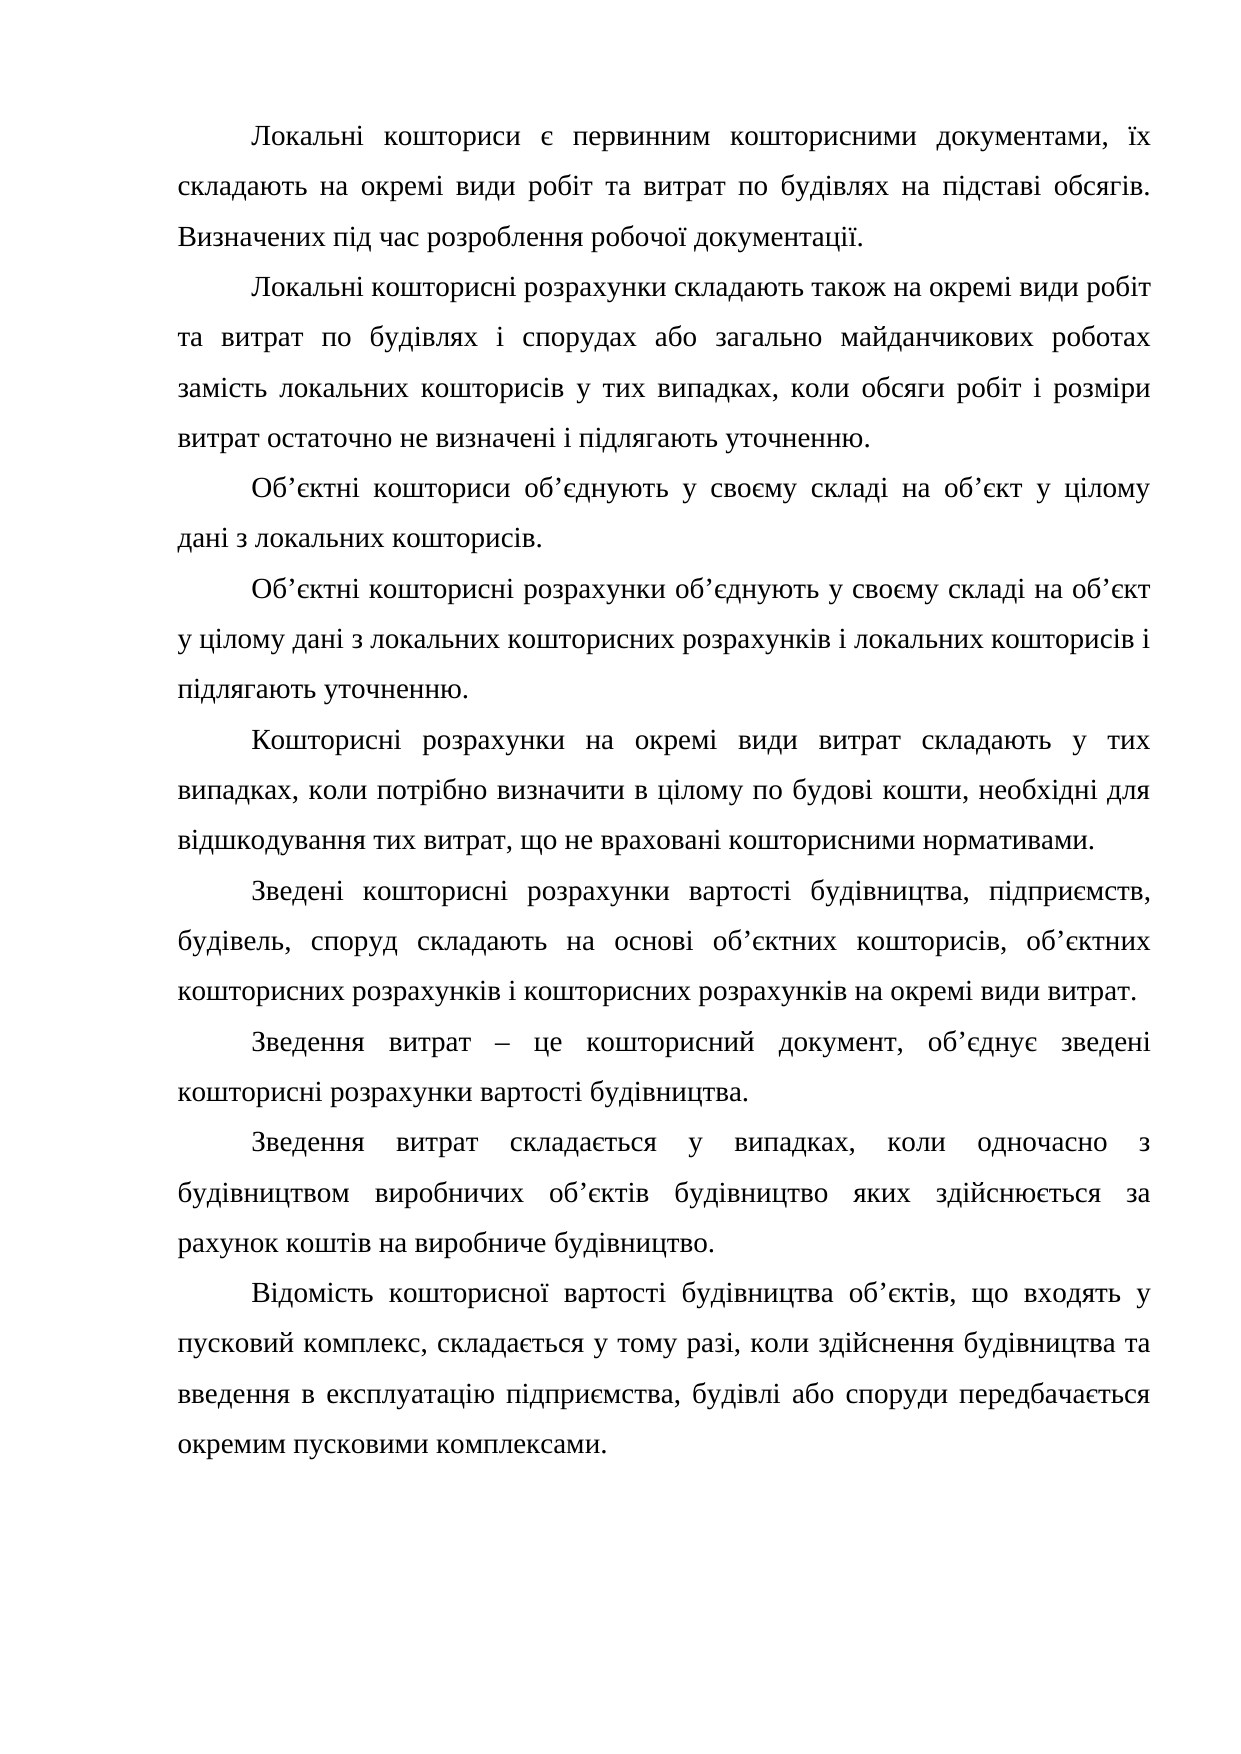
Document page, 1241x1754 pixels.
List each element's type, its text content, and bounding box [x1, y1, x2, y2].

text Кошторисні розрахунки на окремі види витрат складають у тих випадках, коли потрібно визначити в цілому по будові кошти, необхідні для відшкодування тих витрат, що не враховані кошторисними нормативами. [177, 722, 1152, 856]
text Об’єктні кошториси об’єднують у своєму складі на об’єкт у цілому дані з локальних кошторисів. [177, 470, 1152, 554]
text Зведення витрат складається у випадках, коли одночасно з будівництвом виробничих об’єктів будівництво яких здійснюється за рахунок коштів на виробниче будівництво. [177, 1124, 1152, 1258]
text Об’єктні кошторисні розрахунки об’єднують у своєму складі на об’єкт у цілому дані з локальних кошторисних розрахунків і локальних кошторисів і підлягають уточненню. [177, 571, 1152, 705]
text Відомість кошторисної вартості будівництва об’єктів, що входять у пусковий комплекс, складається у тому разі, коли здійснення будівництва та введення в експлуатацію підприємства, будівлі або споруди передбачається окремим пусковими комплексами. [177, 1275, 1152, 1460]
text Локальні кошториси є первинним кошторисними документами, їх складають на окремі види робіт та витрат по будівлях на підставі обсягів. Визначених під час розроблення робочої документації. [177, 118, 1152, 252]
text Зведення витрат – це кошторисний документ, об’єднує зведені кошторисні розрахунки вартості будівництва. [177, 1024, 1152, 1108]
text Зведені кошторисні розрахунки вартості будівництва, підприємств, будівель, споруд складають на основі об’єктних кошторисів, об’єктних кошторисних розрахунків і кошторисних розрахунків на окремі види витрат. [177, 873, 1152, 1007]
text Локальні кошторисні розрахунки складають також на окремі види робіт та витрат по будівлях і спорудах або загально майданчикових роботах замість локальних кошторисів у тих випадках, коли обсяги робіт і розміри витрат остаточно не визначені і підлягають уточненню. [177, 269, 1152, 453]
